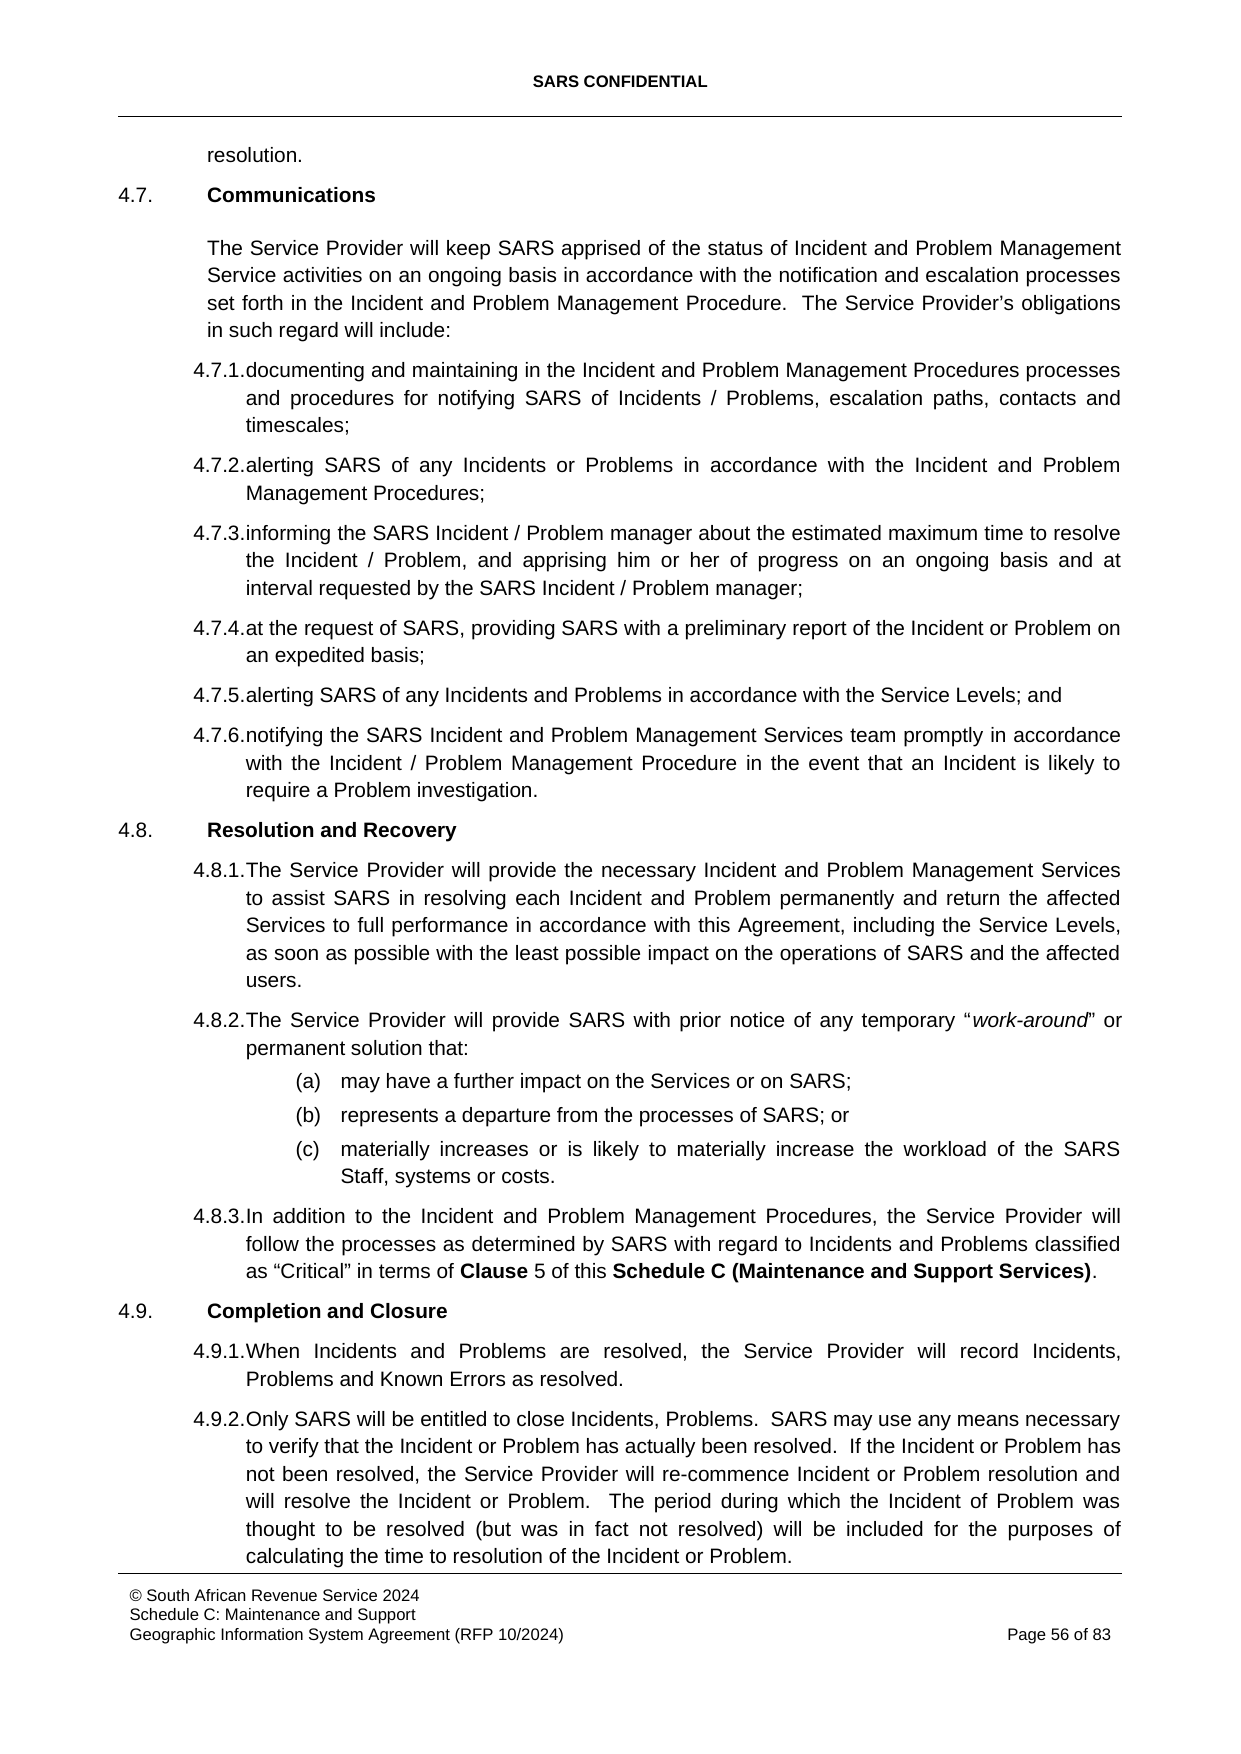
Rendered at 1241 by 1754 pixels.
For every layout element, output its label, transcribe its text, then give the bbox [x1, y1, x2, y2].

text The Service Provider will keep SARS apprised of the status of Incident and Problem Management Service activities on an ongoing basis in accordance with the notification and escalation processes set forth in the Incident and Problem Management Procedure. The Service Provider’s obligations in such regard will include: [207, 236, 1122, 342]
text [207, 143, 1122, 167]
text represents a departure from the processes of SARS; or [295, 1103, 1122, 1127]
text at the request of SARS, providing SARS with a preliminary report of the Incident or Problem on an expedited basis; [193, 616, 1122, 667]
list may have a further impact on the Services or on SARS; [295, 1069, 1122, 1093]
list Communications [118, 183, 1122, 207]
text The Service Provider will provide SARS with prior notice of any temporary “work-around” or permanent solution that: [193, 1008, 1122, 1059]
list Resolution and Recovery [118, 818, 1122, 842]
text alerting SARS of any Incidents or Problems in accordance with the Incident and Problem Management Procedures; [193, 453, 1122, 504]
text In addition to the Incident and Problem Management Procedures, the Service Provider will follow the processes as determined by SARS with regard to Incidents and Problems classified as “Critical” in terms of Clause 5 of this Schedule C (Maintenance and Support Services). [193, 1204, 1122, 1283]
text When Incidents and Problems are resolved, the Service Provider will record Incidents, Problems and Known Errors as resolved. [193, 1339, 1122, 1391]
text Only SARS will be entitled to close Incidents, Problems. SARS may use any means necessary to verify that the Incident or Problem has actually been resolved. If the Incident or Problem has not been resolved, the Service Provider will re-commence Incident or Problem resolution and will resolve the Incident or Problem. The period during which the Incident of Problem was thought to be resolved (but was in fact not resolved) will be included for the purposes of calculating the time to resolution of the Incident or Problem. [193, 1407, 1122, 1568]
text alerting SARS of any Incidents and Problems in accordance with the Service Levels; and [193, 683, 1122, 707]
text The Service Provider will provide the necessary Incident and Problem Management Services to assist SARS in resolving each Incident and Problem permanently and return the affected Services to full performance in accordance with this Agreement, including the Service Levels, as soon as possible with the least possible impact on the operations of SARS and the affected users. [193, 858, 1122, 992]
text notifying the SARS Incident and Problem Management Services team promptly in accordance with the Incident / Problem Management Procedure in the event that an Incident is likely to require a Problem investigation. [193, 723, 1122, 802]
text informing the SARS Incident / Problem manager about the estimated maximum time to resolve the Incident / Problem, and apprising him or her of progress on an ongoing basis and at interval requested by the SARS Incident / Problem manager; [193, 521, 1122, 599]
list Completion and Closure [118, 1299, 1122, 1323]
text materially increases or is likely to materially increase the workload of the SARS Staff, systems or costs. [295, 1137, 1122, 1188]
text documenting and maintaining in the Incident and Problem Management Procedures processes and procedures for notifying SARS of Incidents / Problems, escalation paths, contacts and timescales; [193, 358, 1122, 437]
